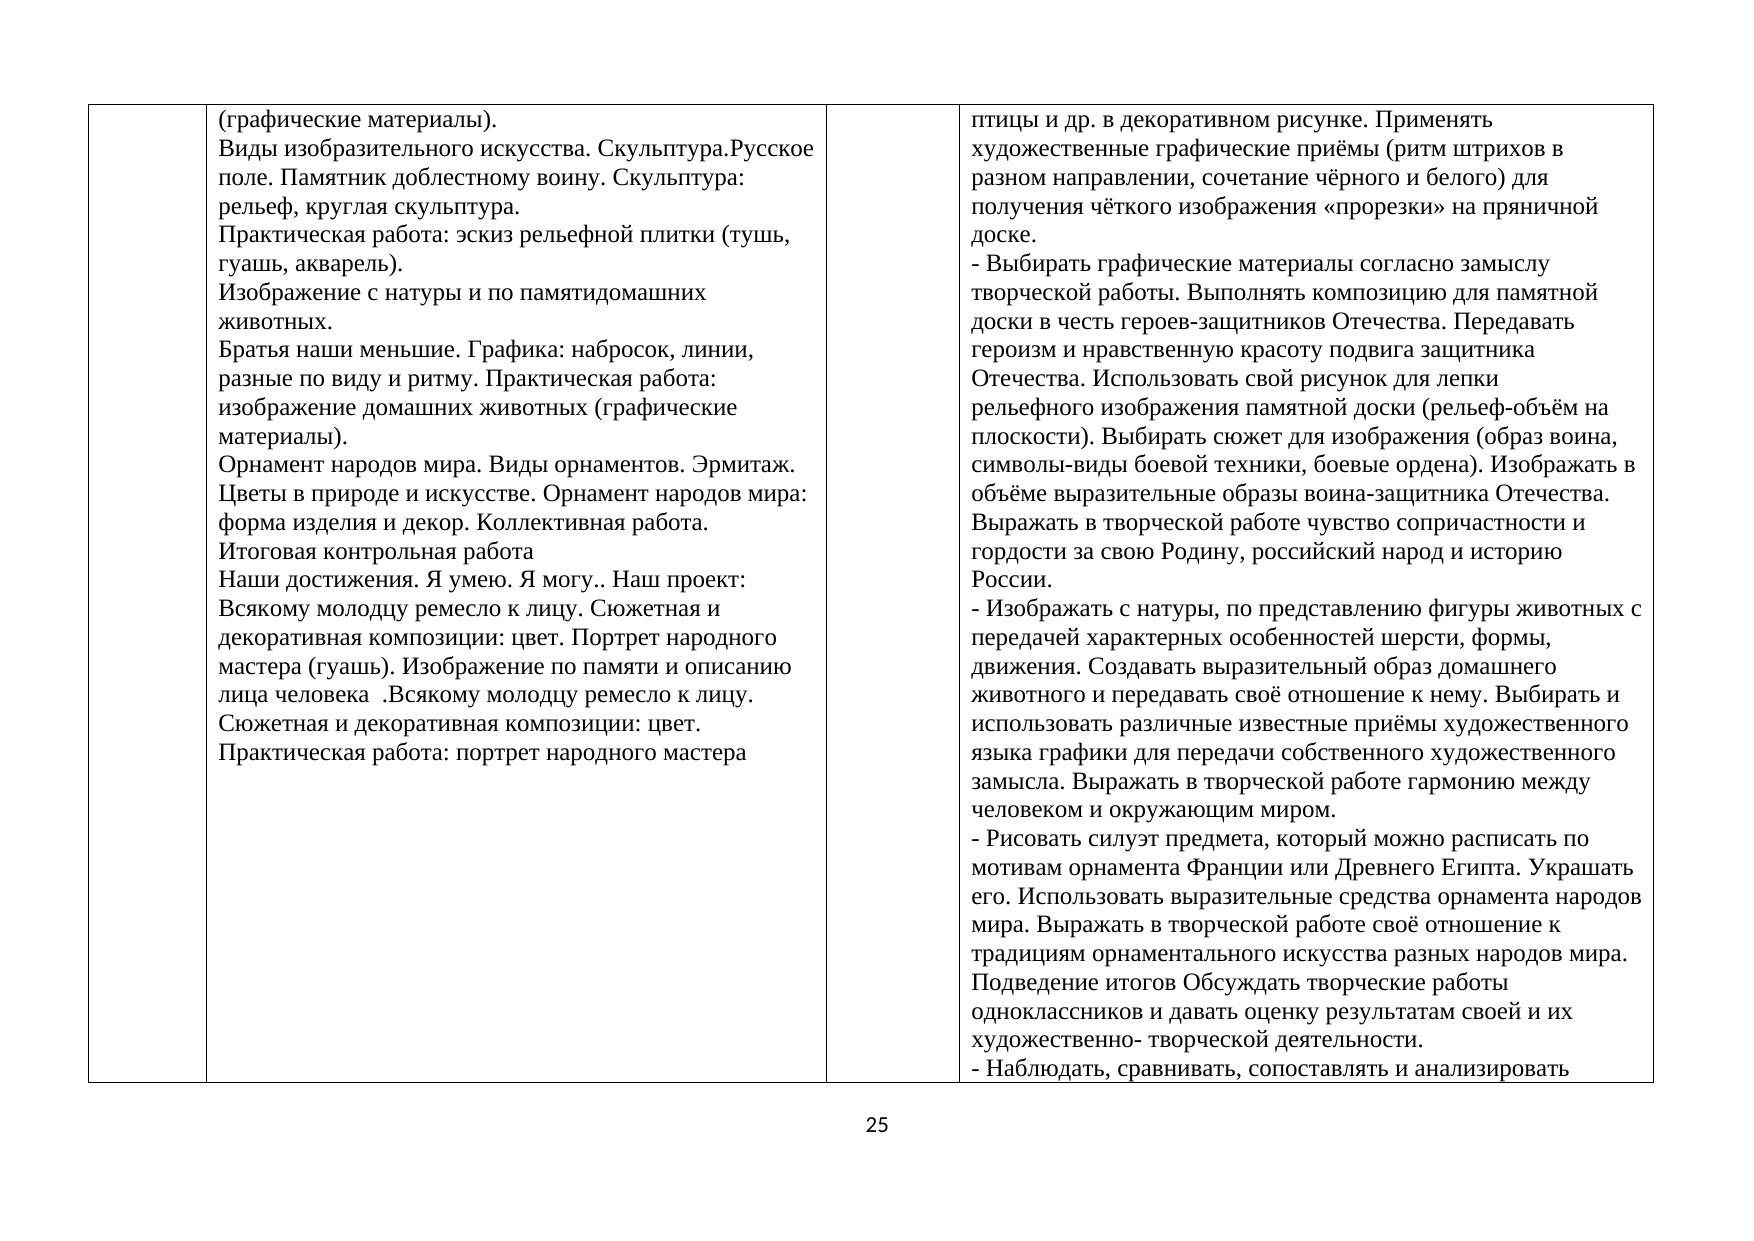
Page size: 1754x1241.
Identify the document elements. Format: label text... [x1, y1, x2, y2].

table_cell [207, 105, 826, 1082]
table_cell 6 [827, 105, 959, 1082]
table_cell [960, 105, 1653, 1082]
table_cell 2 [89, 105, 206, 1082]
